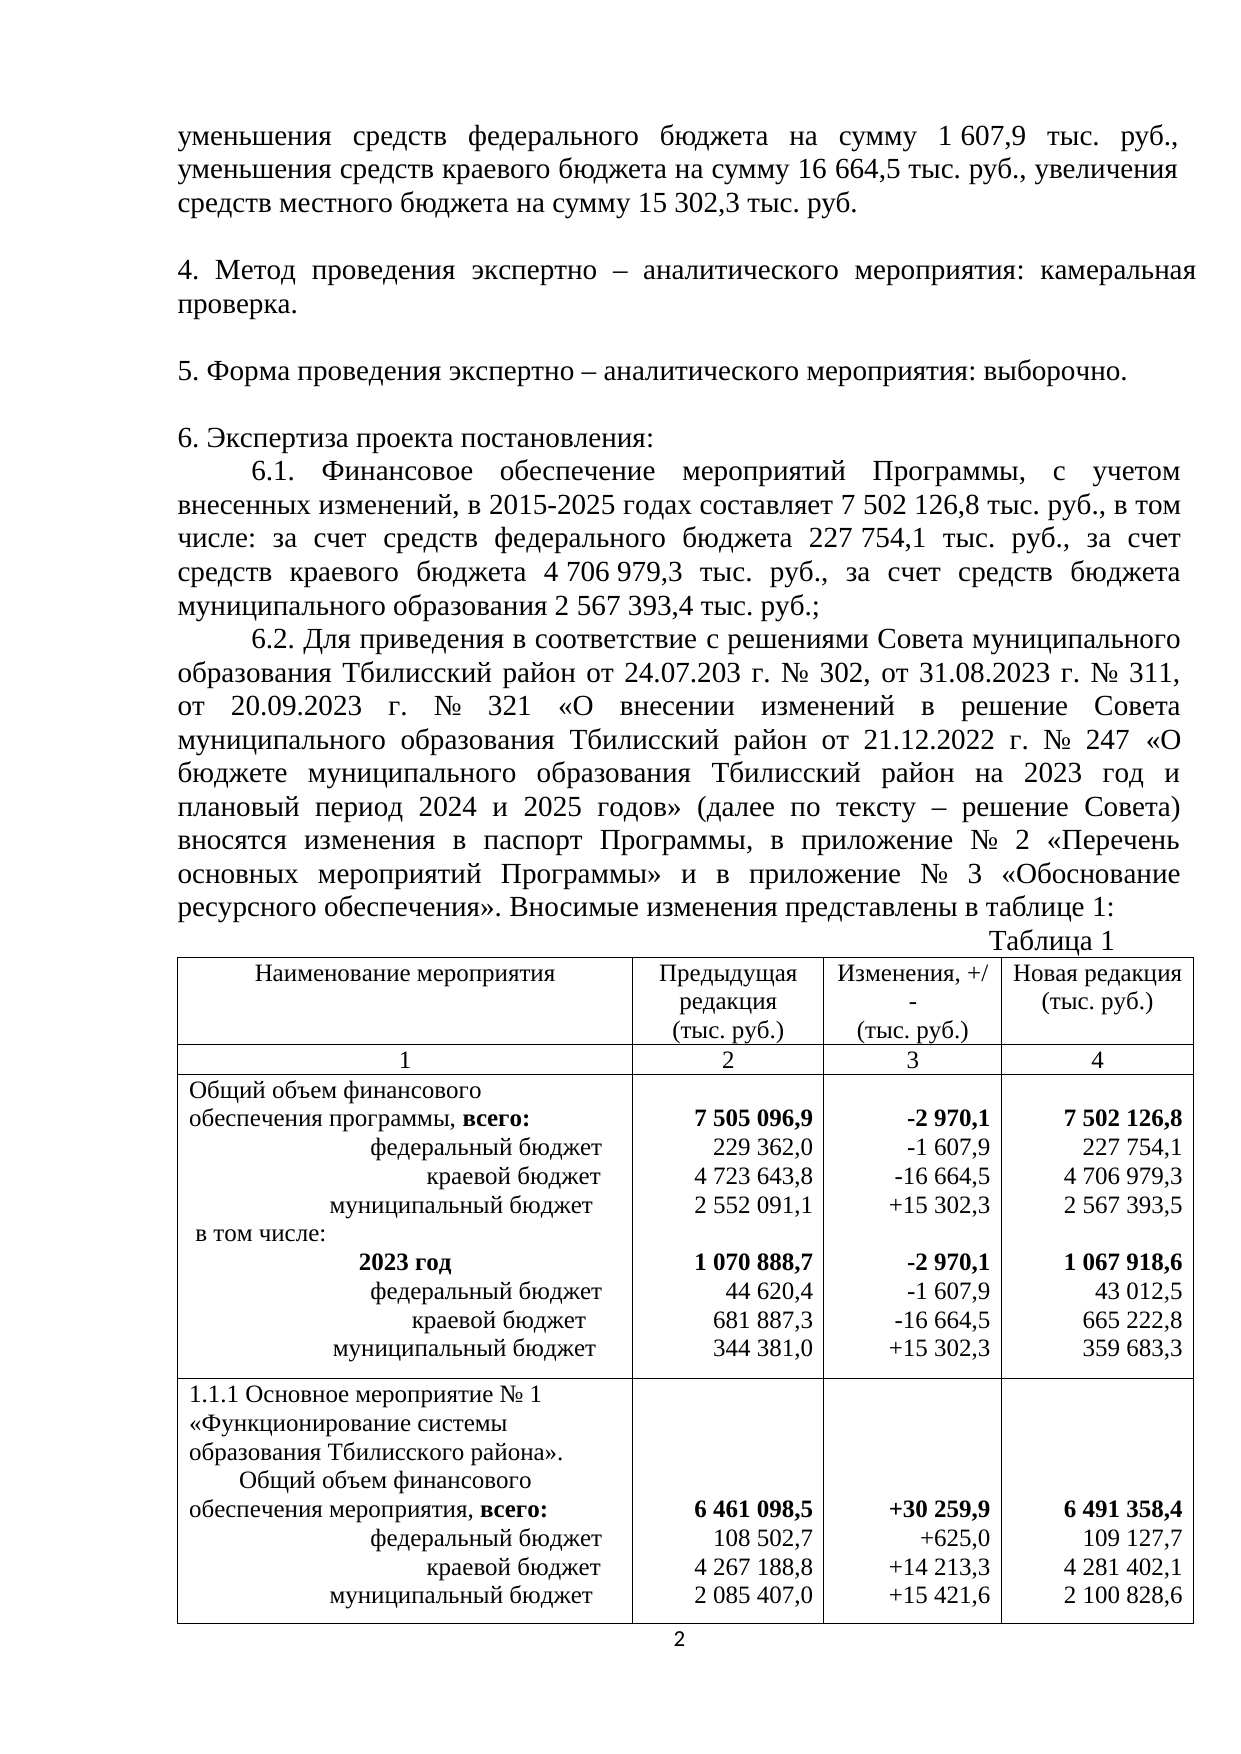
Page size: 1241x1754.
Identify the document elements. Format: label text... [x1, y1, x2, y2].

table_cell 3 [824, 1045, 1001, 1074]
table_cell 7 502 126,8 227 754,1 4 706 979,3 2 567 393,5 1 067 918,6 43 012,5 665 222,8 359 683,3 [1002, 1075, 1193, 1378]
table_cell 2 [633, 1045, 823, 1074]
table_header Новая редакция (тыс. руб.) [1002, 958, 1193, 1044]
text 4. Метод проведения экспертно – аналитического мероприятия: камеральная проверка. [177, 252, 1196, 319]
table_cell Общий объем финансового обеспечения программы, всего: федеральный бюджет краевой бюджет муниципальный бюджет в том числе: 2023 год федеральный бюджет краевой бюджет муниципальный бюджет [178, 1075, 632, 1378]
table_cell 4 [1002, 1045, 1193, 1074]
text 5. Форма проведения экспертно – аналитического мероприятия: выборочно. [177, 353, 1196, 386]
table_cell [178, 1379, 632, 1623]
text 6.2. Для приведения в соответствие с решениями Совета муниципального образования Тбилисский район от 24.07.203 г. № 302, от 31.08.2023 г. № 311, от 20.09.2023 г. № 321 «О внесении изменений в решение Совета муниципального образования Тбилисский район от 21.12.2022 г. № 247 «О бюджете муниципального образования Тбилисский район на 2023 год и плановый период 2024 и 2025 годов» (далее по тексту – решение Совета) вносятся изменения в паспорт Программы, в приложение № 2 «Перечень основных мероприятий Программы» и в приложение № 3 «Обоснование ресурсного обеспечения». Вносимые изменения представлены в таблице 1: [177, 621, 1181, 923]
table_cell 7 505 096,9 229 362,0 4 723 643,8 2 552 091,1 1 070 888,7 44 620,4 681 887,3 344 381,0 [633, 1075, 823, 1378]
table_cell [633, 1379, 823, 1623]
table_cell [1002, 1379, 1193, 1623]
table_header Изменения, +/ - (тыс. руб.) [824, 958, 1001, 1044]
table_cell -2 970,1 -1 607,9 -16 664,5 +15 302,3 -2 970,1 -1 607,9 -16 664,5 +15 302,3 [824, 1075, 1001, 1378]
text Таблица 1 [177, 923, 1181, 957]
table_cell 1 [178, 1045, 632, 1074]
table_header Предыдущая редакция (тыс. руб.) [633, 958, 823, 1044]
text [177, 118, 1178, 219]
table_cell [824, 1379, 1001, 1623]
table_header Наименование мероприятия [178, 958, 632, 1044]
text 6. Экспертиза проекта постановления: [177, 420, 1196, 453]
text 6.1. Финансовое обеспечение мероприятий Программы, с учетом внесенных изменений, в 2015-2025 годах составляет 7 502 126,8 тыс. руб., в том числе: за счет средств федерального бюджета 227 754,1 тыс. руб., за счет средств краевого бюджета 4 706 979,3 тыс. руб., за счет средств бюджета муниципального образования 2 567 393,4 тыс. руб.; [177, 453, 1181, 621]
